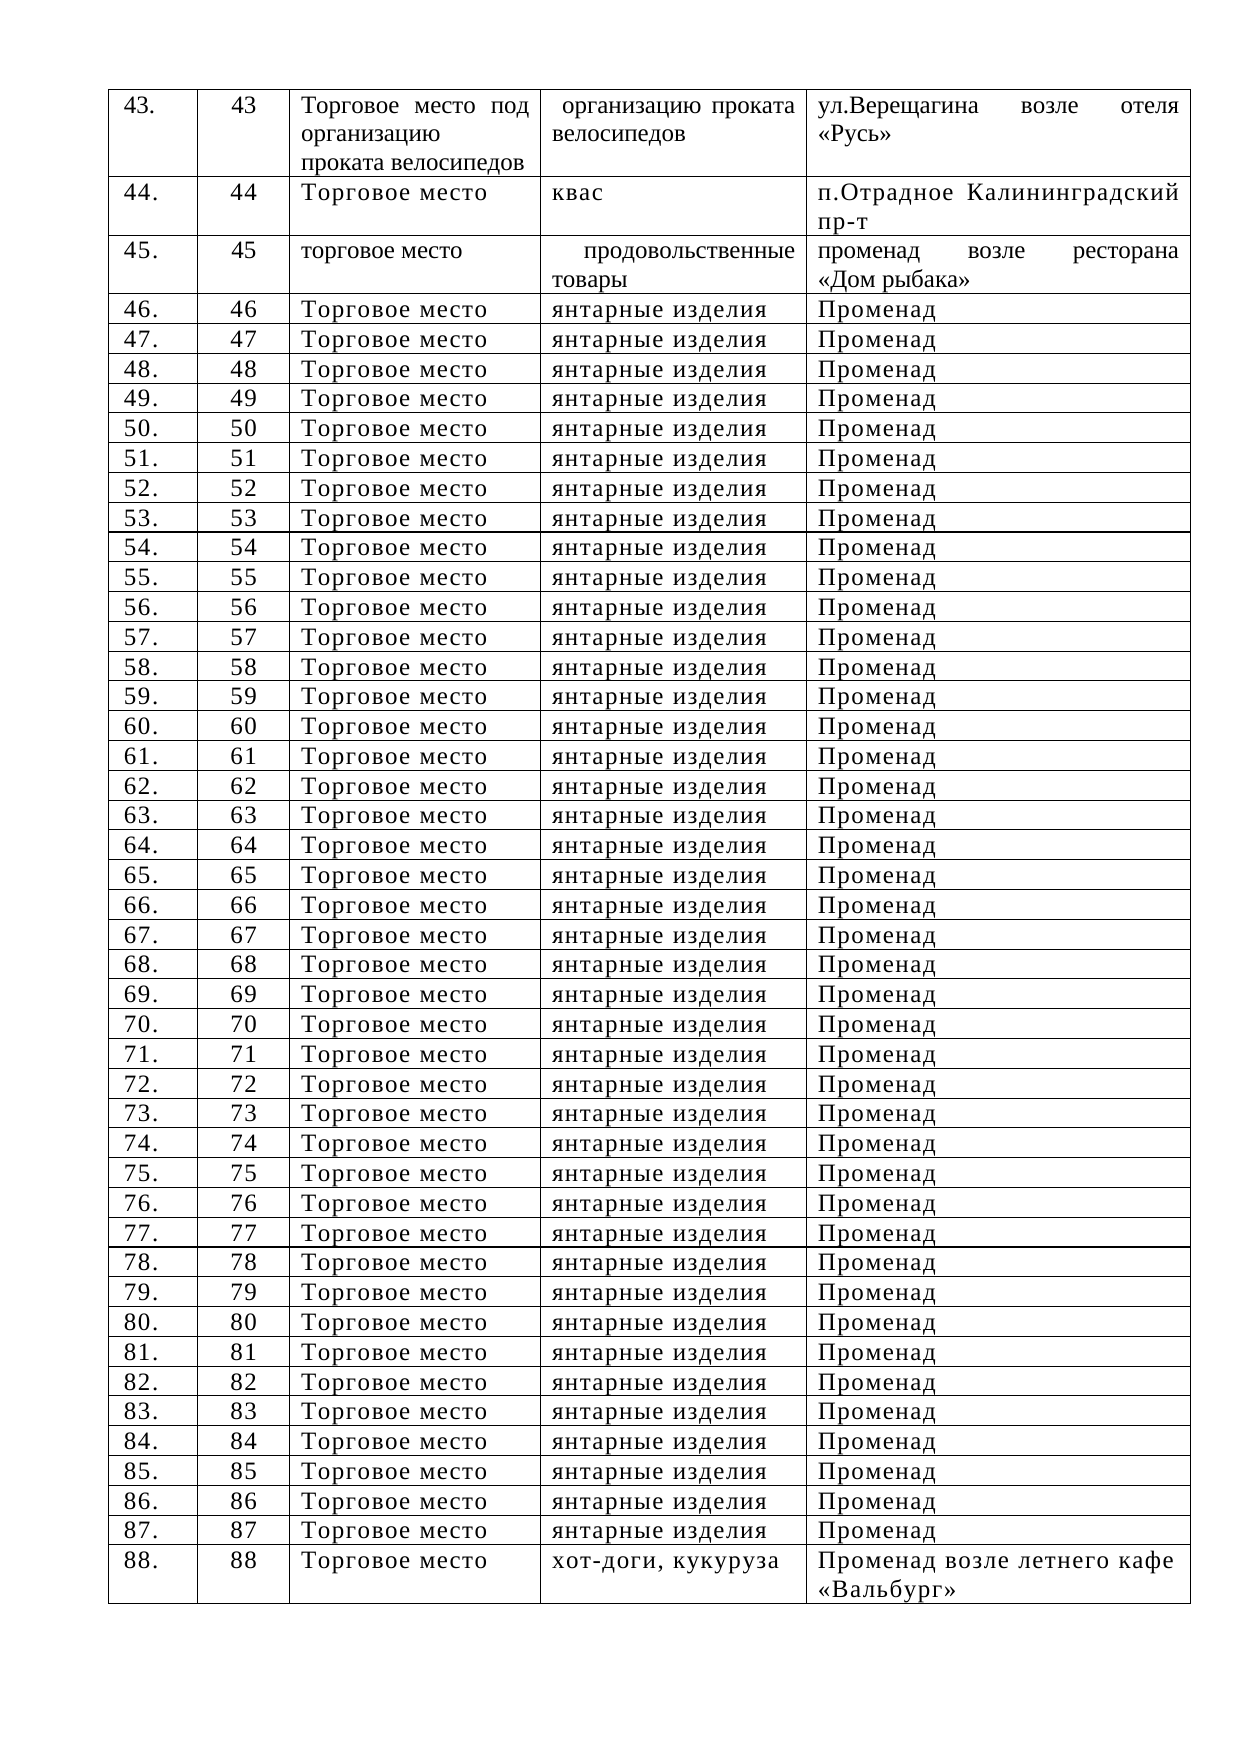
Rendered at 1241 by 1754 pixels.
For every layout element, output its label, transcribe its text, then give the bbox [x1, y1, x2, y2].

table_cell Променад [807, 801, 1190, 829]
table_cell 86 [198, 1486, 289, 1514]
table_cell янтарные изделия [541, 1367, 806, 1395]
table_cell [109, 1456, 197, 1485]
table_cell Променад [807, 1277, 1190, 1306]
table_cell Променад [807, 830, 1190, 859]
table_cell Променад [807, 1128, 1190, 1157]
table_cell Торговое место [290, 384, 540, 412]
table_cell 82 [198, 1367, 289, 1395]
table_cell [109, 652, 197, 680]
table_cell 64 [198, 830, 289, 859]
table_cell Торговое место [290, 1158, 540, 1187]
table_cell [109, 562, 197, 591]
table_cell 66 [198, 890, 289, 919]
table_cell янтарные изделия [541, 1337, 806, 1366]
table_cell [109, 1545, 197, 1603]
table_cell 84 [198, 1426, 289, 1455]
table_cell 59 [198, 681, 289, 710]
table_cell 85 [198, 1456, 289, 1485]
table_cell Променад [807, 1248, 1190, 1276]
table_cell 50 [198, 413, 289, 442]
table_cell [109, 1426, 197, 1455]
table_cell 52 [198, 473, 289, 502]
table_cell [109, 1516, 197, 1544]
table_cell 43 [198, 90, 289, 176]
table_cell 63 [198, 801, 289, 829]
table_cell янтарные изделия [541, 473, 806, 502]
table_cell янтарные изделия [541, 1158, 806, 1187]
table_cell 76 [198, 1188, 289, 1217]
table_cell Торговое место [290, 1486, 540, 1514]
table_cell [109, 1367, 197, 1395]
table_cell Торговое место [290, 681, 540, 710]
table_cell [109, 294, 197, 323]
table_cell Променад [807, 711, 1190, 740]
table_cell 78 [198, 1248, 289, 1276]
table_cell янтарные изделия [541, 711, 806, 740]
table_cell Променад [807, 1188, 1190, 1217]
table_cell [109, 1218, 197, 1246]
table_cell янтарные изделия [541, 652, 806, 680]
table_cell Торговое место [290, 771, 540, 799]
table_cell [109, 177, 197, 234]
table_cell [109, 920, 197, 948]
table_cell Торговое место [290, 890, 540, 919]
table_cell Променад [807, 860, 1190, 889]
table_cell Торговое место [290, 950, 540, 978]
table_cell квас [541, 177, 806, 234]
table_cell [109, 592, 197, 621]
table_cell Торговое место [290, 622, 540, 651]
table_cell 87 [198, 1516, 289, 1544]
table_cell [109, 622, 197, 651]
table_cell янтарные изделия [541, 1516, 806, 1544]
table_cell [109, 503, 197, 531]
table_cell Променад [807, 1367, 1190, 1395]
table_cell Торговое место [290, 473, 540, 502]
table_cell [109, 1188, 197, 1217]
table_cell Променад [807, 413, 1190, 442]
table_cell янтарные изделия [541, 1069, 806, 1097]
table_cell Променад [807, 950, 1190, 978]
table_cell Торговое место [290, 1516, 540, 1544]
table_cell [109, 890, 197, 919]
table_cell [109, 1069, 197, 1097]
table_cell Променад [807, 324, 1190, 353]
table_cell янтарные изделия [541, 622, 806, 651]
table_cell 72 [198, 1069, 289, 1097]
table_cell [109, 324, 197, 353]
table_cell янтарные изделия [541, 533, 806, 561]
table_cell Торговое место [290, 413, 540, 442]
table_cell Торговое место [290, 592, 540, 621]
table_cell 54 [198, 533, 289, 561]
table_cell 45 [198, 236, 289, 293]
table_cell Торговое место [290, 533, 540, 561]
table_cell янтарные изделия [541, 562, 806, 591]
table_cell Торговое место [290, 801, 540, 829]
table_cell 73 [198, 1099, 289, 1127]
table_cell 77 [198, 1218, 289, 1246]
table_cell Променад [807, 1456, 1190, 1485]
table_cell янтарные изделия [541, 1128, 806, 1157]
table_cell [109, 711, 197, 740]
table_cell янтарные изделия [541, 741, 806, 770]
table_cell [109, 801, 197, 829]
table_cell [109, 979, 197, 1008]
table_cell Променад [807, 920, 1190, 948]
table_cell Торговое место [290, 1218, 540, 1246]
table_cell [109, 1277, 197, 1306]
table_cell [109, 1128, 197, 1157]
table_cell [109, 950, 197, 978]
table_cell [109, 236, 197, 293]
table_cell п.Отрадное Калининградский пр-т [807, 177, 1190, 234]
table_cell 67 [198, 920, 289, 948]
table_cell Променад [807, 622, 1190, 651]
table_cell Променад [807, 652, 1190, 680]
table_cell янтарные изделия [541, 1486, 806, 1514]
table_cell 57 [198, 622, 289, 651]
table_cell Променад [807, 1307, 1190, 1336]
table_cell [109, 1099, 197, 1127]
table_cell [109, 1337, 197, 1366]
table_cell янтарные изделия [541, 830, 806, 859]
table_cell Променад [807, 1516, 1190, 1544]
table_cell Торговое место [290, 562, 540, 591]
table_cell торговое место [290, 236, 540, 293]
table_cell Променад [807, 1396, 1190, 1425]
table_cell янтарные изделия [541, 1248, 806, 1276]
table_cell янтарные изделия [541, 443, 806, 472]
table_cell янтарные изделия [541, 681, 806, 710]
table_cell 69 [198, 979, 289, 1008]
table_cell Торговое место [290, 1396, 540, 1425]
table_cell Торговое место [290, 741, 540, 770]
table_cell янтарные изделия [541, 771, 806, 799]
table_cell Променад [807, 562, 1190, 591]
table_cell Променад [807, 1069, 1190, 1097]
table_cell Торговое место [290, 1128, 540, 1157]
table_cell янтарные изделия [541, 920, 806, 948]
table_cell янтарные изделия [541, 890, 806, 919]
table_cell янтарные изделия [541, 979, 806, 1008]
table_cell Променад [807, 1039, 1190, 1068]
table_cell Променад [807, 354, 1190, 382]
table_cell Торговое место [290, 1337, 540, 1366]
table_cell янтарные изделия [541, 592, 806, 621]
table_cell [109, 1039, 197, 1068]
table_cell Торговое место под организацию проката велосипедов [290, 90, 540, 176]
table_cell [109, 1248, 197, 1276]
table_cell янтарные изделия [541, 950, 806, 978]
table_cell [109, 443, 197, 472]
table_cell 83 [198, 1396, 289, 1425]
table_cell Торговое место [290, 860, 540, 889]
table_cell Променад [807, 384, 1190, 412]
table_cell Променад [807, 592, 1190, 621]
table_cell [109, 860, 197, 889]
table_cell янтарные изделия [541, 1396, 806, 1425]
table_cell янтарные изделия [541, 503, 806, 531]
table_cell Променад [807, 741, 1190, 770]
table_cell 48 [198, 354, 289, 382]
table_cell 55 [198, 562, 289, 591]
table_cell Променад [807, 681, 1190, 710]
table_cell Променад [807, 1158, 1190, 1187]
table_cell Променад [807, 1486, 1190, 1514]
table_cell 47 [198, 324, 289, 353]
table_cell 56 [198, 592, 289, 621]
table_cell Торговое место [290, 652, 540, 680]
table_cell янтарные изделия [541, 801, 806, 829]
table_cell 88 [198, 1545, 289, 1603]
table_cell 74 [198, 1128, 289, 1157]
table_cell янтарные изделия [541, 1218, 806, 1246]
table_cell Торговое место [290, 830, 540, 859]
table_cell променад возле ресторана «Дом рыбака» [807, 236, 1190, 293]
table_cell Променад [807, 443, 1190, 472]
table_cell янтарные изделия [541, 1099, 806, 1127]
table_cell 58 [198, 652, 289, 680]
table_cell 51 [198, 443, 289, 472]
table_cell 65 [198, 860, 289, 889]
table_cell Торговое место [290, 1277, 540, 1306]
table_cell Торговое место [290, 1367, 540, 1395]
table_cell янтарные изделия [541, 1307, 806, 1336]
table_cell продовольственные товары [541, 236, 806, 293]
table_cell [109, 1009, 197, 1038]
table_cell янтарные изделия [541, 413, 806, 442]
table_cell янтарные изделия [541, 324, 806, 353]
table_cell Торговое место [290, 1456, 540, 1485]
table_cell Торговое место [290, 503, 540, 531]
table_cell 44 [198, 177, 289, 234]
table_cell Торговое место [290, 1009, 540, 1038]
table_cell [109, 1307, 197, 1336]
table_cell Променад [807, 1218, 1190, 1246]
table_cell Торговое место [290, 1426, 540, 1455]
table_cell Торговое место [290, 324, 540, 353]
table_cell янтарные изделия [541, 1188, 806, 1217]
table_cell хот-доги, кукуруза [541, 1545, 806, 1603]
table_cell [109, 90, 197, 176]
table_cell 75 [198, 1158, 289, 1187]
table_cell Торговое место [290, 177, 540, 234]
table_cell Променад [807, 771, 1190, 799]
table_cell 62 [198, 771, 289, 799]
table_cell Торговое место [290, 1069, 540, 1097]
table_cell Торговое место [290, 354, 540, 382]
table_cell 80 [198, 1307, 289, 1336]
table_cell янтарные изделия [541, 354, 806, 382]
table_cell [109, 681, 197, 710]
table_cell [109, 1486, 197, 1514]
table_cell Торговое место [290, 1039, 540, 1068]
table_cell 49 [198, 384, 289, 412]
table_cell 61 [198, 741, 289, 770]
table_cell Променад [807, 1099, 1190, 1127]
table_cell Торговое место [290, 920, 540, 948]
table_cell 46 [198, 294, 289, 323]
table_cell 79 [198, 1277, 289, 1306]
table_cell [109, 771, 197, 799]
table_cell 53 [198, 503, 289, 531]
table_cell [109, 741, 197, 770]
table_cell янтарные изделия [541, 1456, 806, 1485]
table_cell Торговое место [290, 443, 540, 472]
table_cell янтарные изделия [541, 860, 806, 889]
table_cell янтарные изделия [541, 1009, 806, 1038]
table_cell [807, 1545, 1190, 1603]
table_cell Торговое место [290, 711, 540, 740]
table_cell [109, 1158, 197, 1187]
table_cell [109, 533, 197, 561]
table_cell янтарные изделия [541, 1426, 806, 1455]
table_cell Променад [807, 890, 1190, 919]
table_cell ул.Верещагина возле отеля «Русь» [807, 90, 1190, 176]
table_cell Променад [807, 1009, 1190, 1038]
table_cell Торговое место [290, 1248, 540, 1276]
table_cell Торговое место [290, 979, 540, 1008]
table_cell 71 [198, 1039, 289, 1068]
table_cell Променад [807, 533, 1190, 561]
table_cell организацию проката велосипедов [541, 90, 806, 176]
table_cell Променад [807, 503, 1190, 531]
table_cell 68 [198, 950, 289, 978]
table_cell Променад [807, 473, 1190, 502]
table_cell Торговое место [290, 1307, 540, 1336]
table_cell Торговое место [290, 1545, 540, 1603]
table_cell [109, 413, 197, 442]
table_cell Променад [807, 1426, 1190, 1455]
table_cell 81 [198, 1337, 289, 1366]
table_cell Торговое место [290, 294, 540, 323]
table_cell Променад [807, 979, 1190, 1008]
table_cell [109, 473, 197, 502]
table_cell Торговое место [290, 1188, 540, 1217]
table_cell [109, 1396, 197, 1425]
table_cell янтарные изделия [541, 1039, 806, 1068]
table_cell [109, 830, 197, 859]
table_cell Променад [807, 1337, 1190, 1366]
table_cell Торговое место [290, 1099, 540, 1127]
table_cell 60 [198, 711, 289, 740]
table_cell [109, 384, 197, 412]
table_cell янтарные изделия [541, 384, 806, 412]
table_cell Променад [807, 294, 1190, 323]
table_cell 70 [198, 1009, 289, 1038]
table_cell [109, 354, 197, 382]
table_cell янтарные изделия [541, 1277, 806, 1306]
table_cell янтарные изделия [541, 294, 806, 323]
